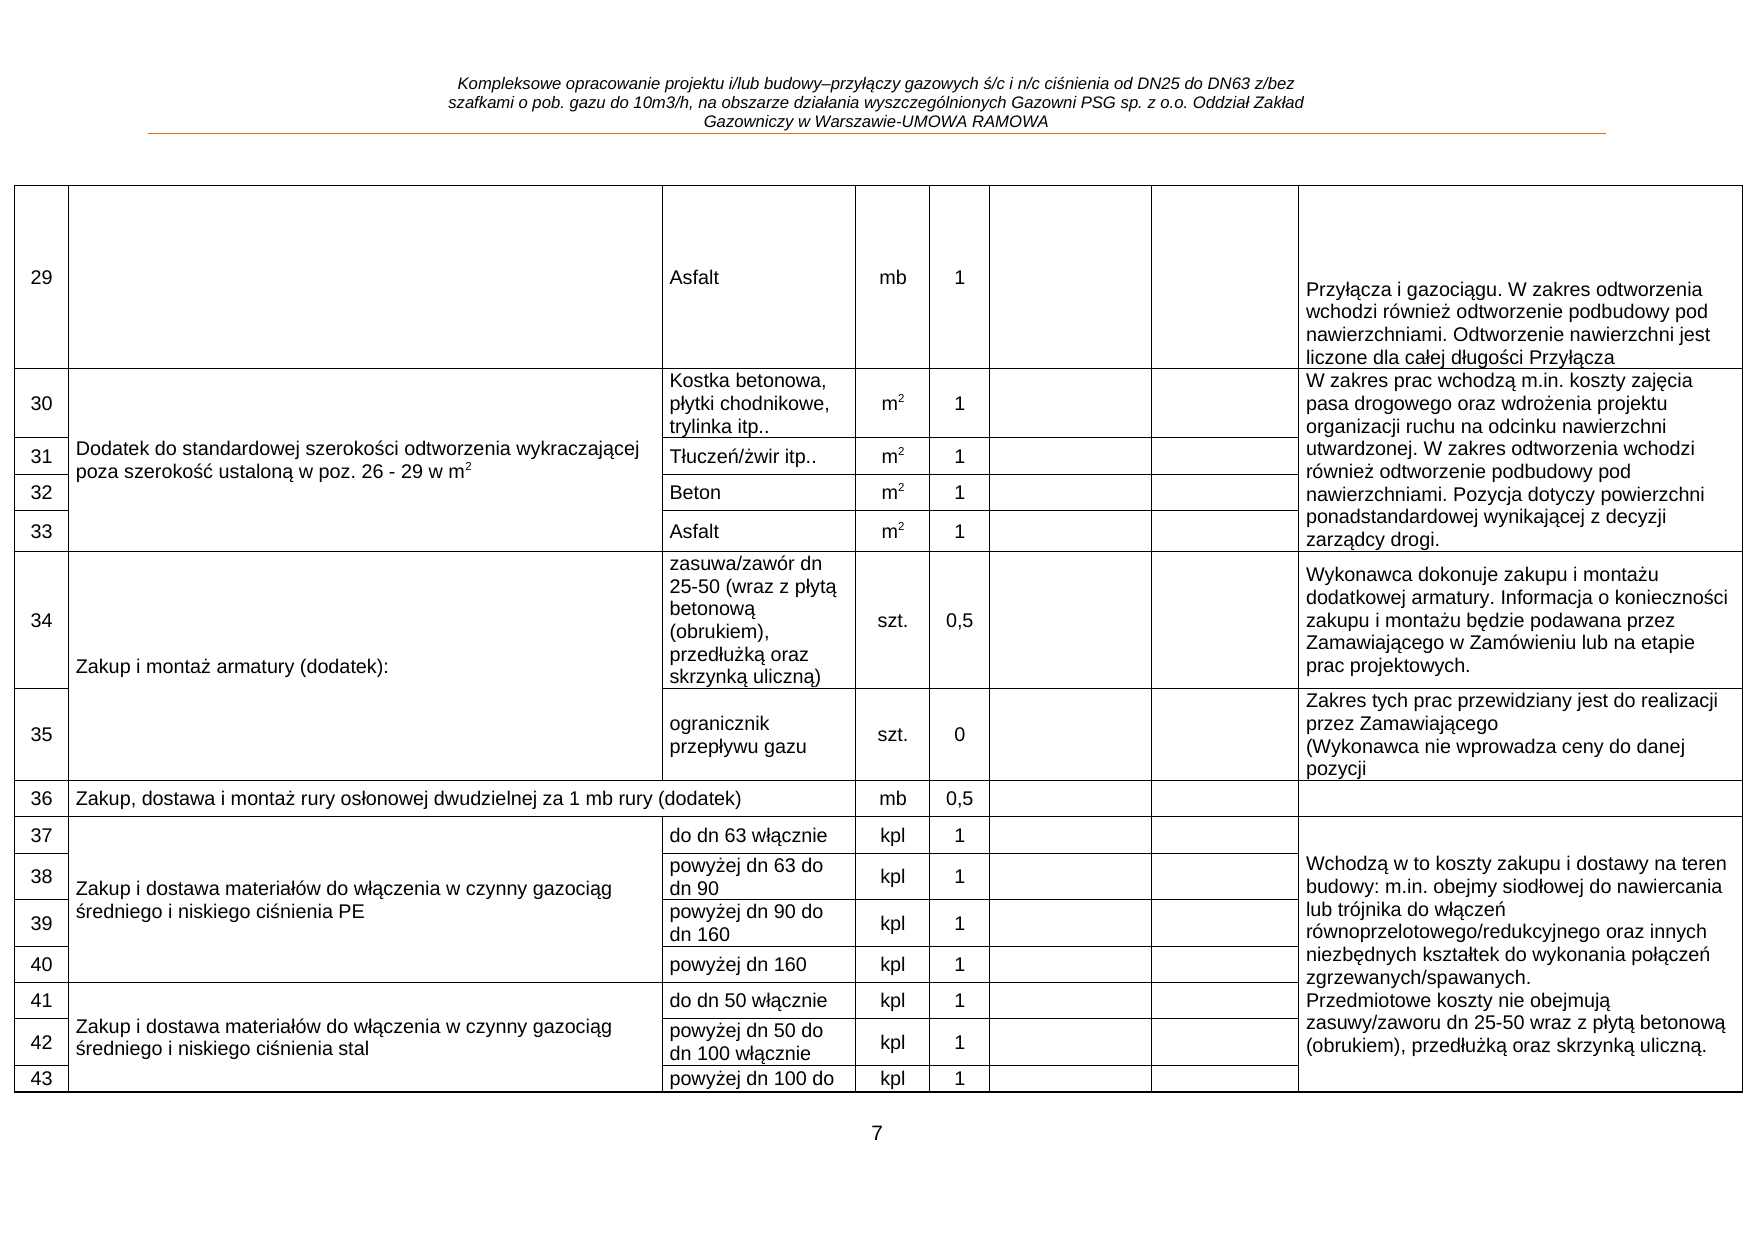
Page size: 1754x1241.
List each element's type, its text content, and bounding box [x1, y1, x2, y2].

table_cell do dn 50 włącznie [663, 983, 855, 1018]
table_cell 1 [930, 817, 989, 853]
table_cell Tłuczeń/żwir itp.. [663, 438, 855, 473]
table_cell 37 [15, 817, 68, 853]
table_cell 34 [15, 552, 68, 688]
table_cell Wchodzą w to koszty zakupu i dostawy na teren budowy: m.in. obejmy siodłowej do nawiercania lub trójnika do włączeń równoprzelotowego/redukcyjnego oraz innych niezbędnych kształtek do wykonania połączeń zgrzewanych/spawanych. Przedmiotowe koszty nie obejmują zasuwy/zaworu dn 25-50 wraz z płytą betonową (obrukiem), przedłużką oraz skrzynką uliczną. [1299, 817, 1742, 1091]
table_cell [990, 511, 1151, 551]
table_cell 32 [15, 475, 68, 510]
table_cell [990, 369, 1151, 437]
table_cell [1152, 475, 1298, 510]
table_cell 30 [15, 369, 68, 437]
table_cell 0,5 [930, 552, 989, 688]
table_cell m2 [856, 369, 929, 437]
table_cell [1152, 1066, 1298, 1091]
table_cell 1 [930, 186, 989, 368]
table_cell [1299, 781, 1742, 816]
table_cell 38 [15, 854, 68, 899]
table_cell 40 [15, 947, 68, 982]
table_cell 1 [930, 900, 989, 946]
table_cell [1152, 689, 1298, 780]
table_cell m2 [856, 475, 929, 510]
table_cell [1152, 817, 1298, 853]
table_cell [1152, 1019, 1298, 1065]
table_cell 43 [15, 1066, 68, 1091]
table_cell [663, 1066, 855, 1091]
table_cell kpl [856, 1066, 929, 1091]
table_cell Asfalt [663, 186, 855, 368]
table_cell Zakup, dostawa i montaż rury osłonowej dwudzielnej za 1 mb rury (dodatek) [69, 781, 855, 816]
table_cell 29 [15, 186, 68, 368]
table_cell [990, 781, 1151, 816]
table_cell kpl [856, 854, 929, 899]
table_cell [1152, 781, 1298, 816]
table_cell [1152, 369, 1298, 437]
table_cell ogranicznik przepływu gazu [663, 689, 855, 780]
table_cell [1152, 552, 1298, 688]
table_cell m2 [856, 438, 929, 473]
table_cell Asfalt [663, 511, 855, 551]
table_cell [990, 983, 1151, 1018]
table_cell [990, 900, 1151, 946]
table_cell powyżej dn 90 do dn 160 [663, 900, 855, 946]
table_cell 42 [15, 1019, 68, 1065]
table_cell 1 [930, 438, 989, 473]
table_cell W zakres prac wchodzą m.in. koszty zajęcia pasa drogowego oraz wdrożenia projektu organizacji ruchu na odcinku nawierzchni utwardzonej. W zakres odtworzenia wchodzi również odtworzenie podbudowy pod nawierzchniami. Pozycja dotyczy powierzchni ponadstandardowej wynikającej z decyzji zarządcy drogi. [1299, 369, 1742, 551]
table_cell [1152, 854, 1298, 899]
table_cell Zakres tych prac przewidziany jest do realizacji przez Zamawiającego (Wykonawca nie wprowadza ceny do danej pozycji [1299, 689, 1742, 780]
table_cell [990, 186, 1151, 368]
table_cell [990, 817, 1151, 853]
table_cell 1 [930, 854, 989, 899]
table_cell 0 [930, 689, 989, 780]
table_cell m2 [856, 511, 929, 551]
table_cell kpl [856, 1019, 929, 1065]
table_cell mb [856, 781, 929, 816]
table_cell kpl [856, 947, 929, 982]
table_cell 1 [930, 369, 989, 437]
table_cell powyżej dn 160 [663, 947, 855, 982]
table_cell 31 [15, 438, 68, 473]
table_cell szt. [856, 552, 929, 688]
table_cell 1 [930, 475, 989, 510]
table_cell kpl [856, 983, 929, 1018]
table_cell zasuwa/zawór dn 25-50 (wraz z płytą betonową (obrukiem), przedłużką oraz skrzynką uliczną) [663, 552, 855, 688]
table_cell powyżej dn 63 do dn 90 [663, 854, 855, 899]
table_cell 1 [930, 511, 989, 551]
table_cell [1152, 511, 1298, 551]
table_cell [990, 1066, 1151, 1091]
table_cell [663, 369, 855, 437]
table_cell [990, 947, 1151, 982]
table_cell do dn 63 włącznie [663, 817, 855, 853]
table_cell 33 [15, 511, 68, 551]
table_cell [1152, 947, 1298, 982]
table_cell 1 [930, 1019, 989, 1065]
table_cell [990, 1019, 1151, 1065]
table_cell Zakup i montaż armatury (dodatek): [69, 552, 662, 780]
table_cell 41 [15, 983, 68, 1018]
table_cell szt. [856, 689, 929, 780]
table_cell powyżej dn 50 do dn 100 włącznie [663, 1019, 855, 1065]
table_cell 39 [15, 900, 68, 946]
table_cell mb [856, 186, 929, 368]
table_cell [990, 438, 1151, 473]
table_cell kpl [856, 900, 929, 946]
table_cell 35 [15, 689, 68, 780]
table_cell Zakup i dostawa materiałów do włączenia w czynny gazociąg średniego i niskiego ciśnienia stal [69, 983, 662, 1091]
table_cell [990, 689, 1151, 780]
table_cell Dodatek do standardowej szerokości odtworzenia wykraczającej poza szerokość ustaloną w poz. 26 - 29 w m2 [69, 369, 662, 551]
table_cell [990, 854, 1151, 899]
table_cell kpl [856, 817, 929, 853]
table_cell [990, 552, 1151, 688]
table_cell Zakup i dostawa materiałów do włączenia w czynny gazociąg średniego i niskiego ciśnienia PE [69, 817, 662, 982]
table_cell [990, 475, 1151, 510]
table_cell 1 [930, 947, 989, 982]
table_cell 1 [930, 1066, 989, 1091]
table_cell [1152, 900, 1298, 946]
table_cell 1 [930, 983, 989, 1018]
table_cell 36 [15, 781, 68, 816]
table_cell Beton [663, 475, 855, 510]
table_cell [1152, 983, 1298, 1018]
table_cell 0,5 [930, 781, 989, 816]
table_cell [1152, 438, 1298, 473]
table_cell Wykonawca dokonuje zakupu i montażu dodatkowej armatury. Informacja o konieczności zakupu i montażu będzie podawana przez Zamawiającego w Zamówieniu lub na etapie prac projektowych. [1299, 552, 1742, 688]
table_cell [1152, 186, 1298, 368]
